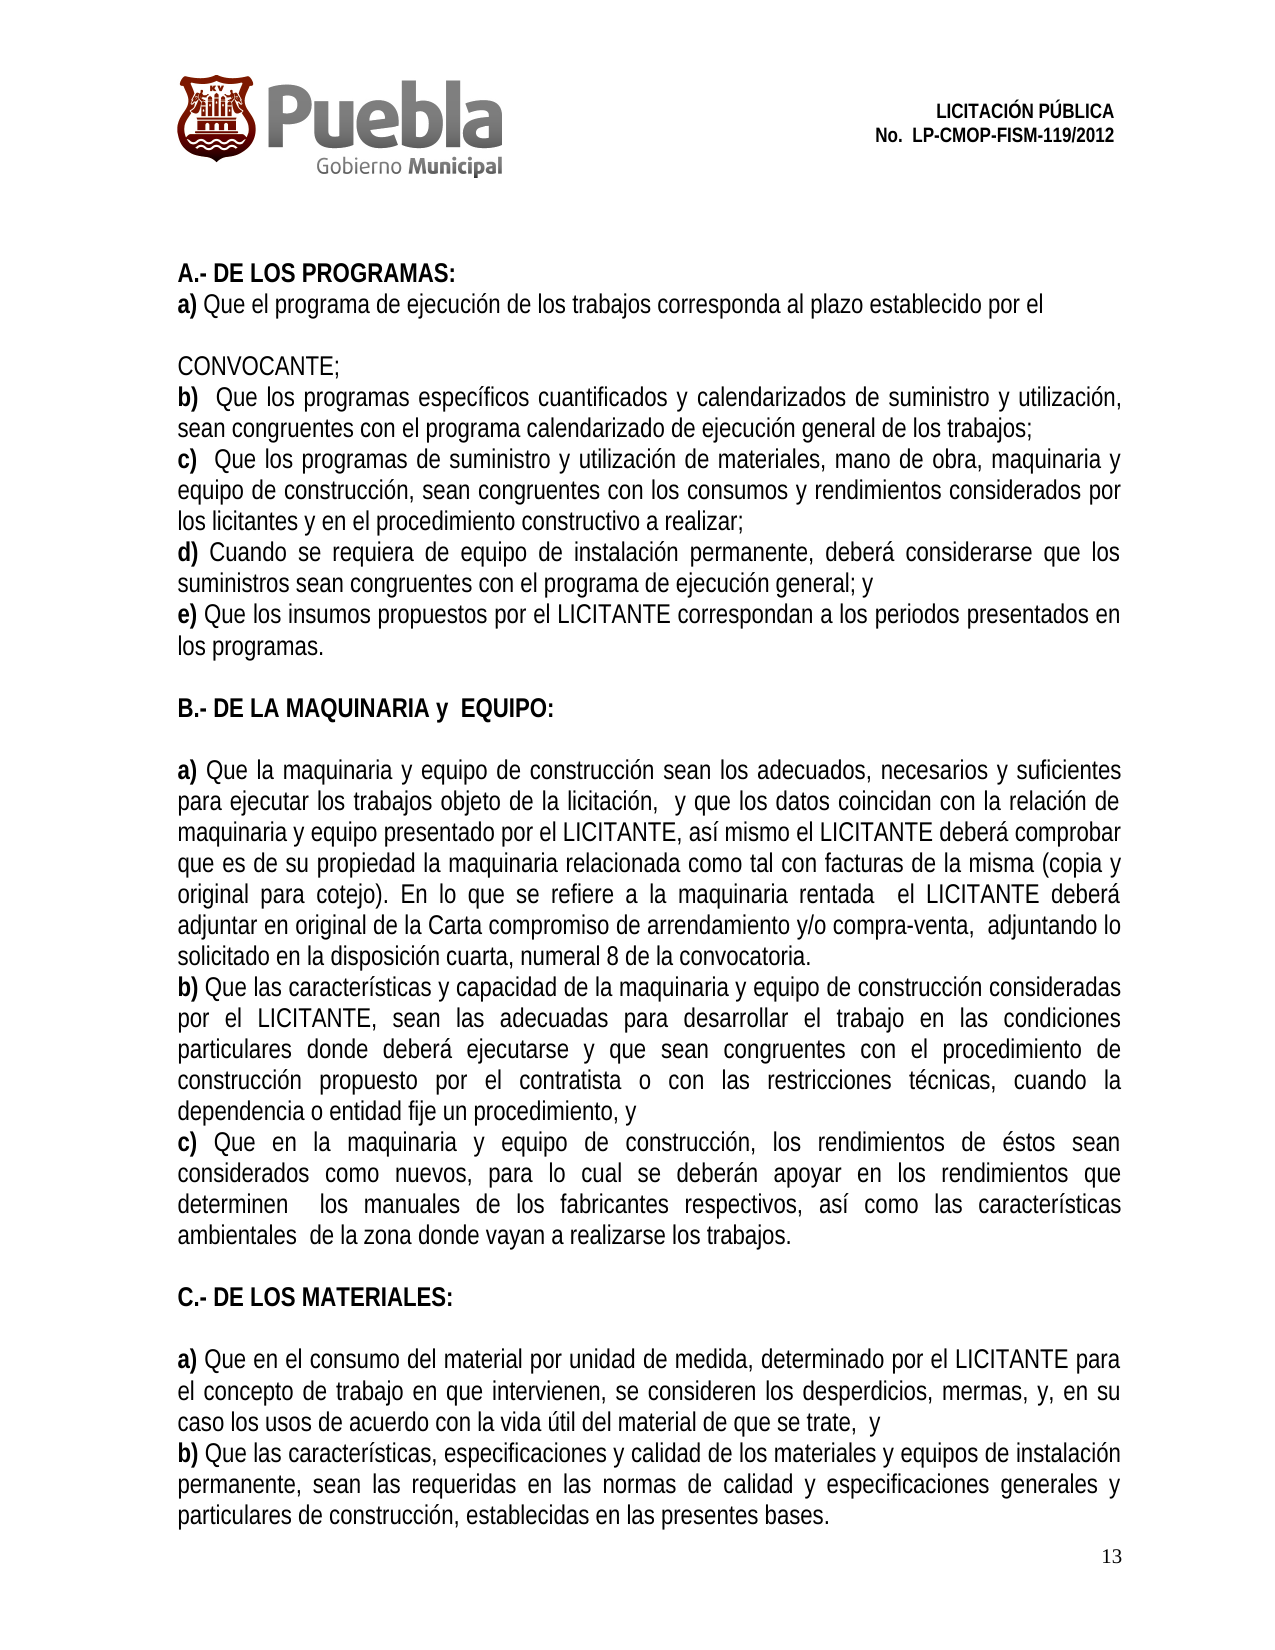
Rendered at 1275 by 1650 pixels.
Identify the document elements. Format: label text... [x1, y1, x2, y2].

text b) Que las características y capacidad de la maquinaria y equipo de construcción consideradas por el LICITANTE, sean las adecuadas para desarrollar el trabajo en las condiciones particulares donde deberá ejecutarse y que sean congruentes con el procedimiento de construcción propuesto por el contratista o con las restricciones técnicas, cuando la dependencia o entidad fije un procedimiento, y [177, 971, 1122, 1126]
text e) Que los insumos propuestos por el LICITANTE correspondan a los periodos presentados en los programas. [177, 599, 1122, 661]
picture [177, 75, 502, 178]
text a) Que en el consumo del material por unidad de medida, determinado por el LICITANTE para el concepto de trabajo en que intervienen, se consideren los desperdicios, mermas, y, en su caso los usos de acuerdo con la vida útil del material de que se trate, y [177, 1344, 1122, 1437]
text B.- DE LA MAQUINARIA y EQUIPO: [177, 692, 1122, 723]
text C.- DE LOS MATERIALES: [177, 1282, 1122, 1313]
text CONVOCANTE; [177, 350, 1122, 381]
text b) Que las características, especificaciones y calidad de los materiales y equipos de instalación permanente, sean las requeridas en las normas de calidad y especificaciones generales y particulares de construcción, establecidas en las presentes bases. [177, 1437, 1122, 1530]
text A.- DE LOS PROGRAMAS: [177, 257, 1122, 288]
text d) Cuando se requiera de equipo de instalación permanente, deberá considerarse que los suministros sean congruentes con el programa de ejecución general; y [177, 537, 1122, 599]
text a) Que la maquinaria y equipo de construcción sean los adecuados, necesarios y suficientes para ejecutar los trabajos objeto de la licitación, y que los datos coincidan con la relación de maquinaria y equipo presentado por el LICITANTE, así mismo el LICITANTE deberá comprobar que es de su propiedad la maquinaria relacionada como tal con facturas de la misma (copia y original para cotejo). En lo que se refiere a la maquinaria rentada el LICITANTE deberá adjuntar en original de la Carta compromiso de arrendamiento y/o compra-venta, adjuntando lo solicitado en la disposición cuarta, numeral 8 de la convocatoria. [177, 754, 1122, 971]
text c) Que los programas de suministro y utilización de materiales, mano de obra, maquinaria y equipo de construcción, sean congruentes con los consumos y rendimientos considerados por los licitantes y en el procedimiento constructivo a realizar; [177, 443, 1122, 537]
text a) Que el programa de ejecución de los trabajos corresponda al plazo establecido por el [177, 288, 1122, 319]
text b) Que los programas específicos cuantificados y calendarizados de suministro y utilización, sean congruentes con el programa calendarizado de ejecución general de los trabajos; [177, 381, 1122, 443]
text c) Que en la maquinaria y equipo de construcción, los rendimientos de éstos sean considerados como nuevos, para lo cual se deberán apoyar en los rendimientos que determinen los manuales de los fabricantes respectivos, así como las características ambientales de la zona donde vayan a realizarse los trabajos. [177, 1126, 1122, 1251]
